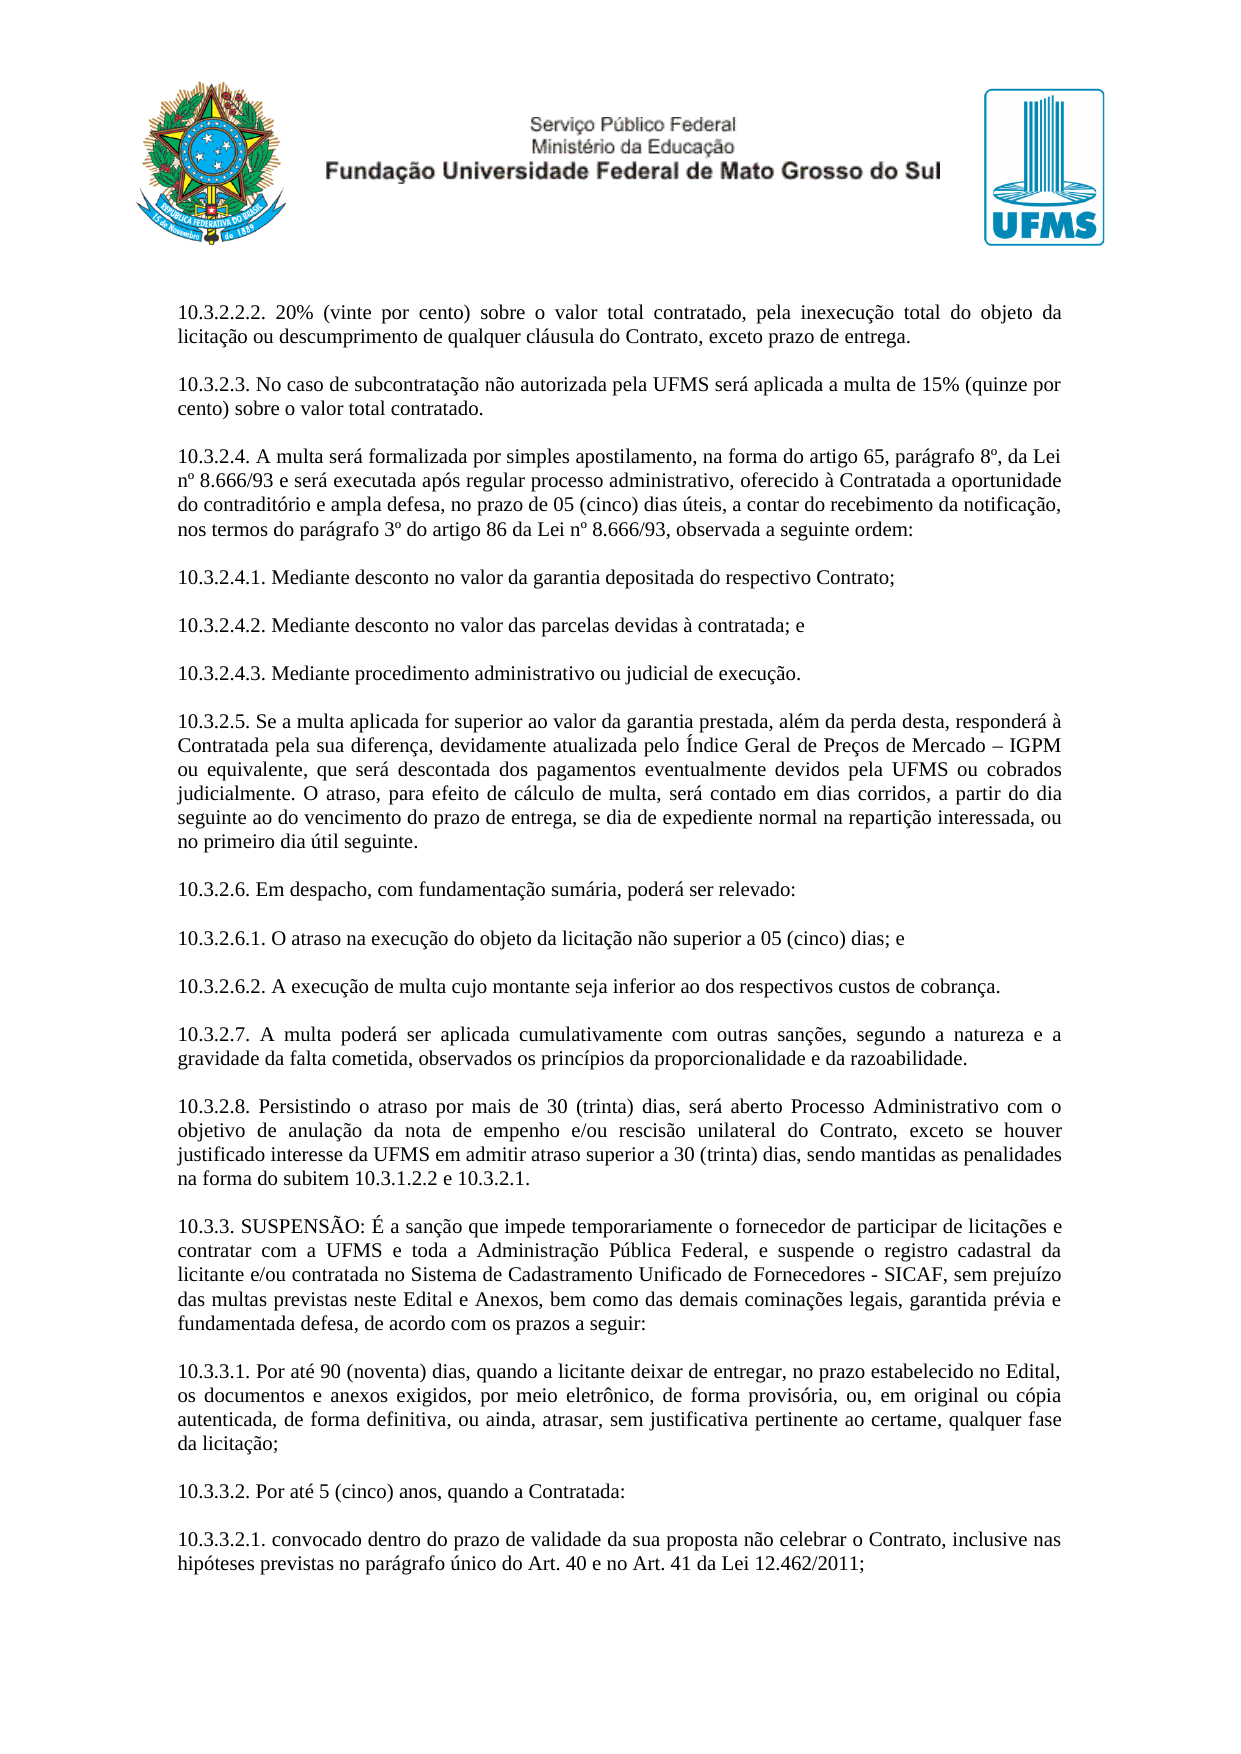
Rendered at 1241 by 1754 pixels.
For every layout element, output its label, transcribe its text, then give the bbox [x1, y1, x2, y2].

text 10.3.3.2.1. convocado dentro do prazo de validade da sua proposta não celebrar o Contrato, inclusive nas hipóteses previstas no parágrafo único do Art. 40 e no Art. 41 da Lei 12.462/2011; [177, 1527, 1063, 1575]
text 10.3.3.1. Por até 90 (noventa) dias, quando a licitante deixar de entregar, no prazo estabelecido no Edital, os documentos e anexos exigidos, por meio eletrônico, de forma provisória, ou, em original ou cópia autenticada, de forma definitiva, ou ainda, atrasar, sem justificativa pertinente ao certame, qualquer fase da licitação; [177, 1359, 1063, 1455]
text 10.3.2.4.2. Mediante desconto no valor das parcelas devidas à contratada; e [177, 613, 1063, 637]
text 10.3.3. SUSPENSÃO: É a sanção que impede temporariamente o fornecedor de participar de licitações e contratar com a UFMS e toda a Administração Pública Federal, e suspende o registro cadastral da licitante e/ou contratada no Sistema de Cadastramento Unificado de Fornecedores - SICAF, sem prejuízo das multas previstas neste Edital e Anexos, bem como das demais cominações legais, garantida prévia e fundamentada defesa, de acordo com os prazos a seguir: [177, 1214, 1063, 1334]
text 10.3.2.4.3. Mediante procedimento administrativo ou judicial de execução. [177, 661, 1063, 685]
text 10.3.2.4.1. Mediante desconto no valor da garantia depositada do respectivo Contrato; [177, 564, 1063, 589]
text 10.3.2.7. A multa poderá ser aplicada cumulativamente com outras sanções, segundo a natureza e a gravidade da falta cometida, observados os princípios da proporcionalidade e da razoabilidade. [177, 1022, 1063, 1070]
text 10.3.3.2. Por até 5 (cinco) anos, quando a Contratada: [177, 1479, 1063, 1503]
text 10.3.2.2.2. 20% (vinte por cento) sobre o valor total contratado, pela inexecução total do objeto da licitação ou descumprimento de qualquer cláusula do Contrato, exceto prazo de entrega. [177, 300, 1063, 348]
picture [135, 81, 287, 245]
text 10.3.2.5. Se a multa aplicada for superior ao valor da garantia prestada, além da perda desta, responderá à Contratada pela sua diferença, devidamente atualizada pelo Índice Geral de Preços de Mercado – IGPM ou equivalente, que será descontada dos pagamentos eventualmente devidos pela UFMS ou cobrados judicialmente. O atraso, para efeito de cálculo de multa, será contado em dias corridos, a partir do dia seguinte ao do vencimento do prazo de entrega, se dia de expediente normal na repartição interessada, ou no primeiro dia útil seguinte. [177, 709, 1063, 853]
text 10.3.2.6. Em despacho, com fundamentação sumária, poderá ser relevado: [177, 877, 1063, 901]
picture [987, 91, 1102, 243]
text 10.3.2.6.2. A execução de multa cujo montante seja inferior ao dos respectivos custos de cobrança. [177, 974, 1063, 998]
text 10.3.2.8. Persistindo o atraso por mais de 30 (trinta) dias, será aberto Processo Administrativo com o objetivo de anulação da nota de empenho e/ou rescisão unilateral do Contrato, exceto se houver justificado interesse da UFMS em admitir atraso superior a 30 (trinta) dias, sendo mantidas as penalidades na forma do subitem 10.3.1.2.2 e 10.3.2.1. [177, 1094, 1063, 1190]
text 10.3.2.3. No caso de subcontratação não autorizada pela UFMS será aplicada a multa de 15% (quinze por cento) sobre o valor total contratado. [177, 372, 1063, 420]
text 10.3.2.4. A multa será formalizada por simples apostilamento, na forma do artigo 65, parágrafo 8º, da Lei nº 8.666/93 e será executada após regular processo administrativo, oferecido à Contratada a oportunidade do contraditório e ampla defesa, no prazo de 05 (cinco) dias úteis, a contar do recebimento da notificação, nos termos do parágrafo 3º do artigo 86 da Lei nº 8.666/93, observada a seguinte ordem: [177, 444, 1063, 541]
text 10.3.2.6.1. O atraso na execução do objeto da licitação não superior a 05 (cinco) dias; e [177, 926, 1063, 949]
picture [325, 117, 940, 184]
